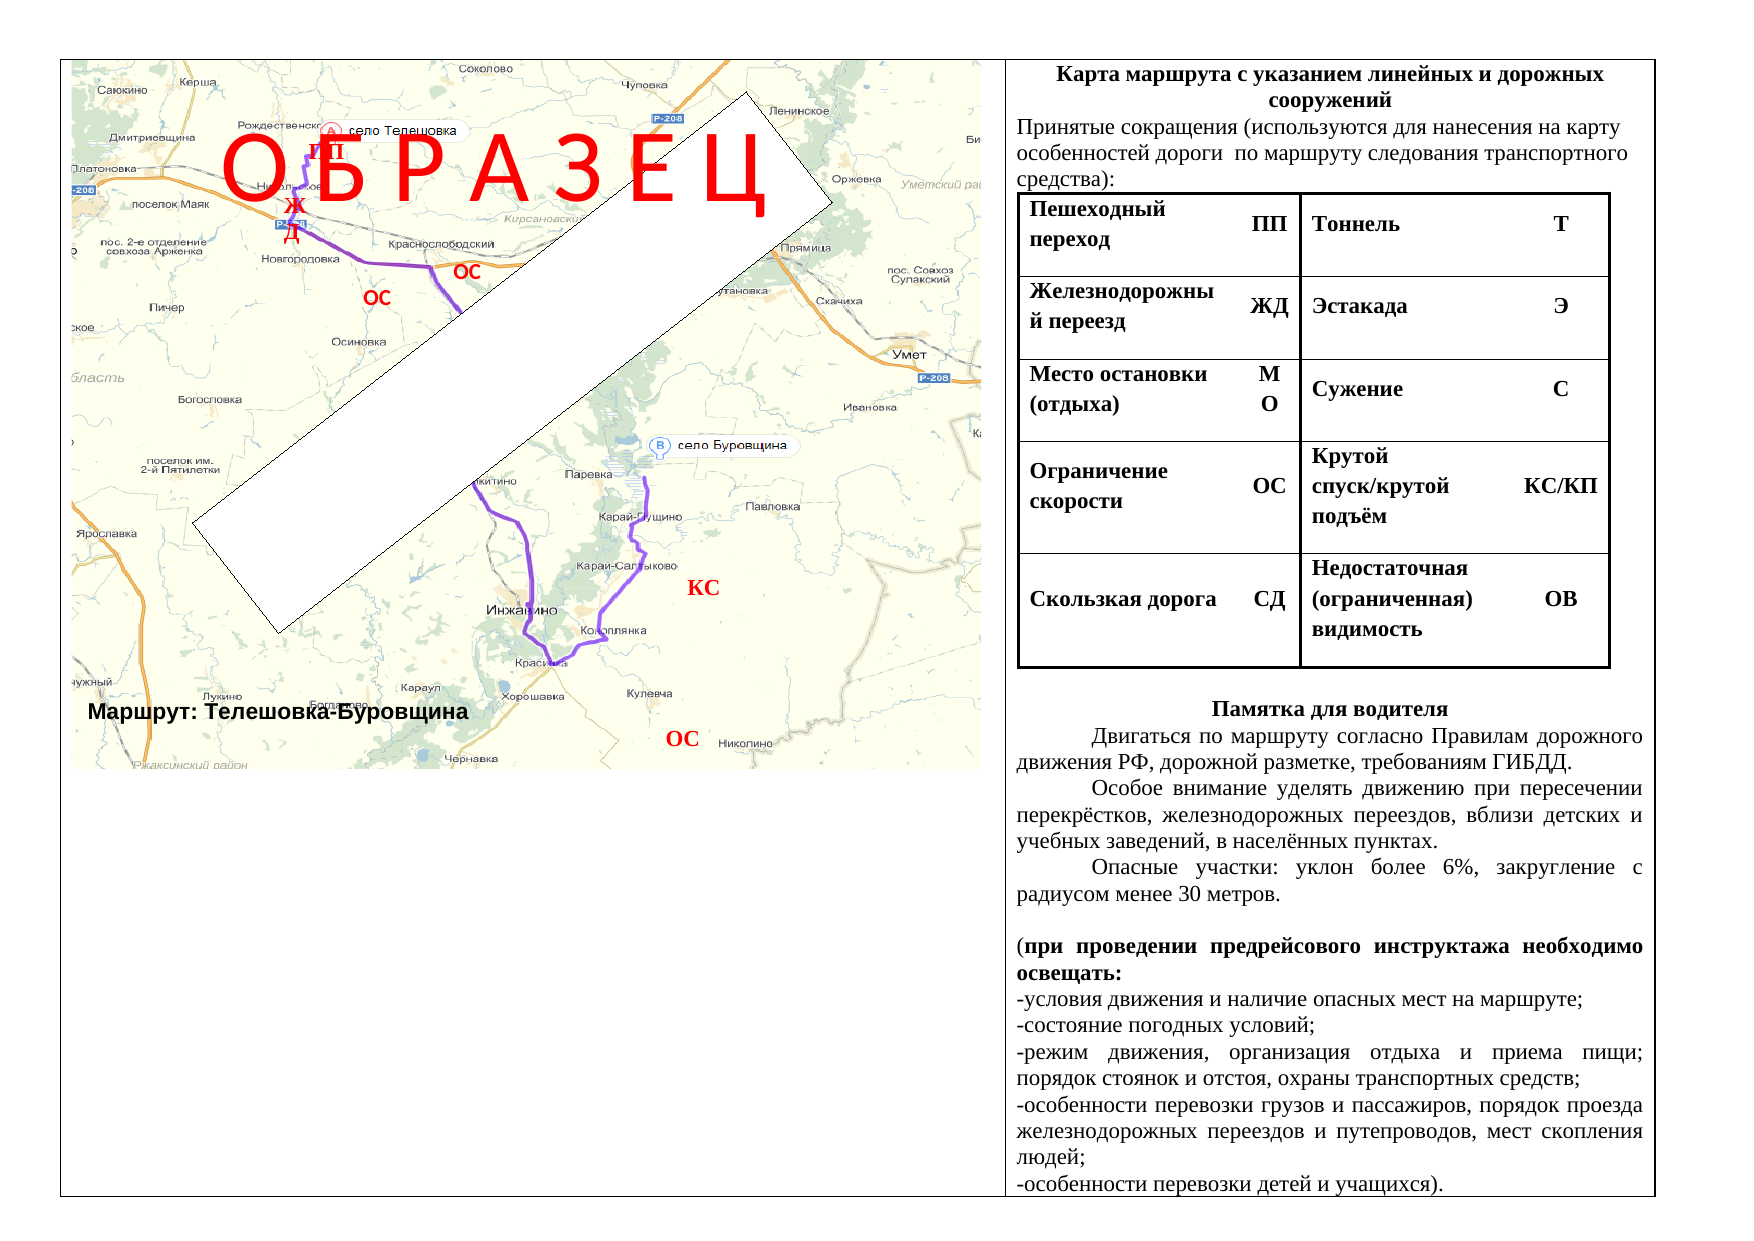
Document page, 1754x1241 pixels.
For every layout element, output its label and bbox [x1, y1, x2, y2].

table_header [61, 60, 1005, 1196]
table_header [1006, 60, 1654, 1196]
